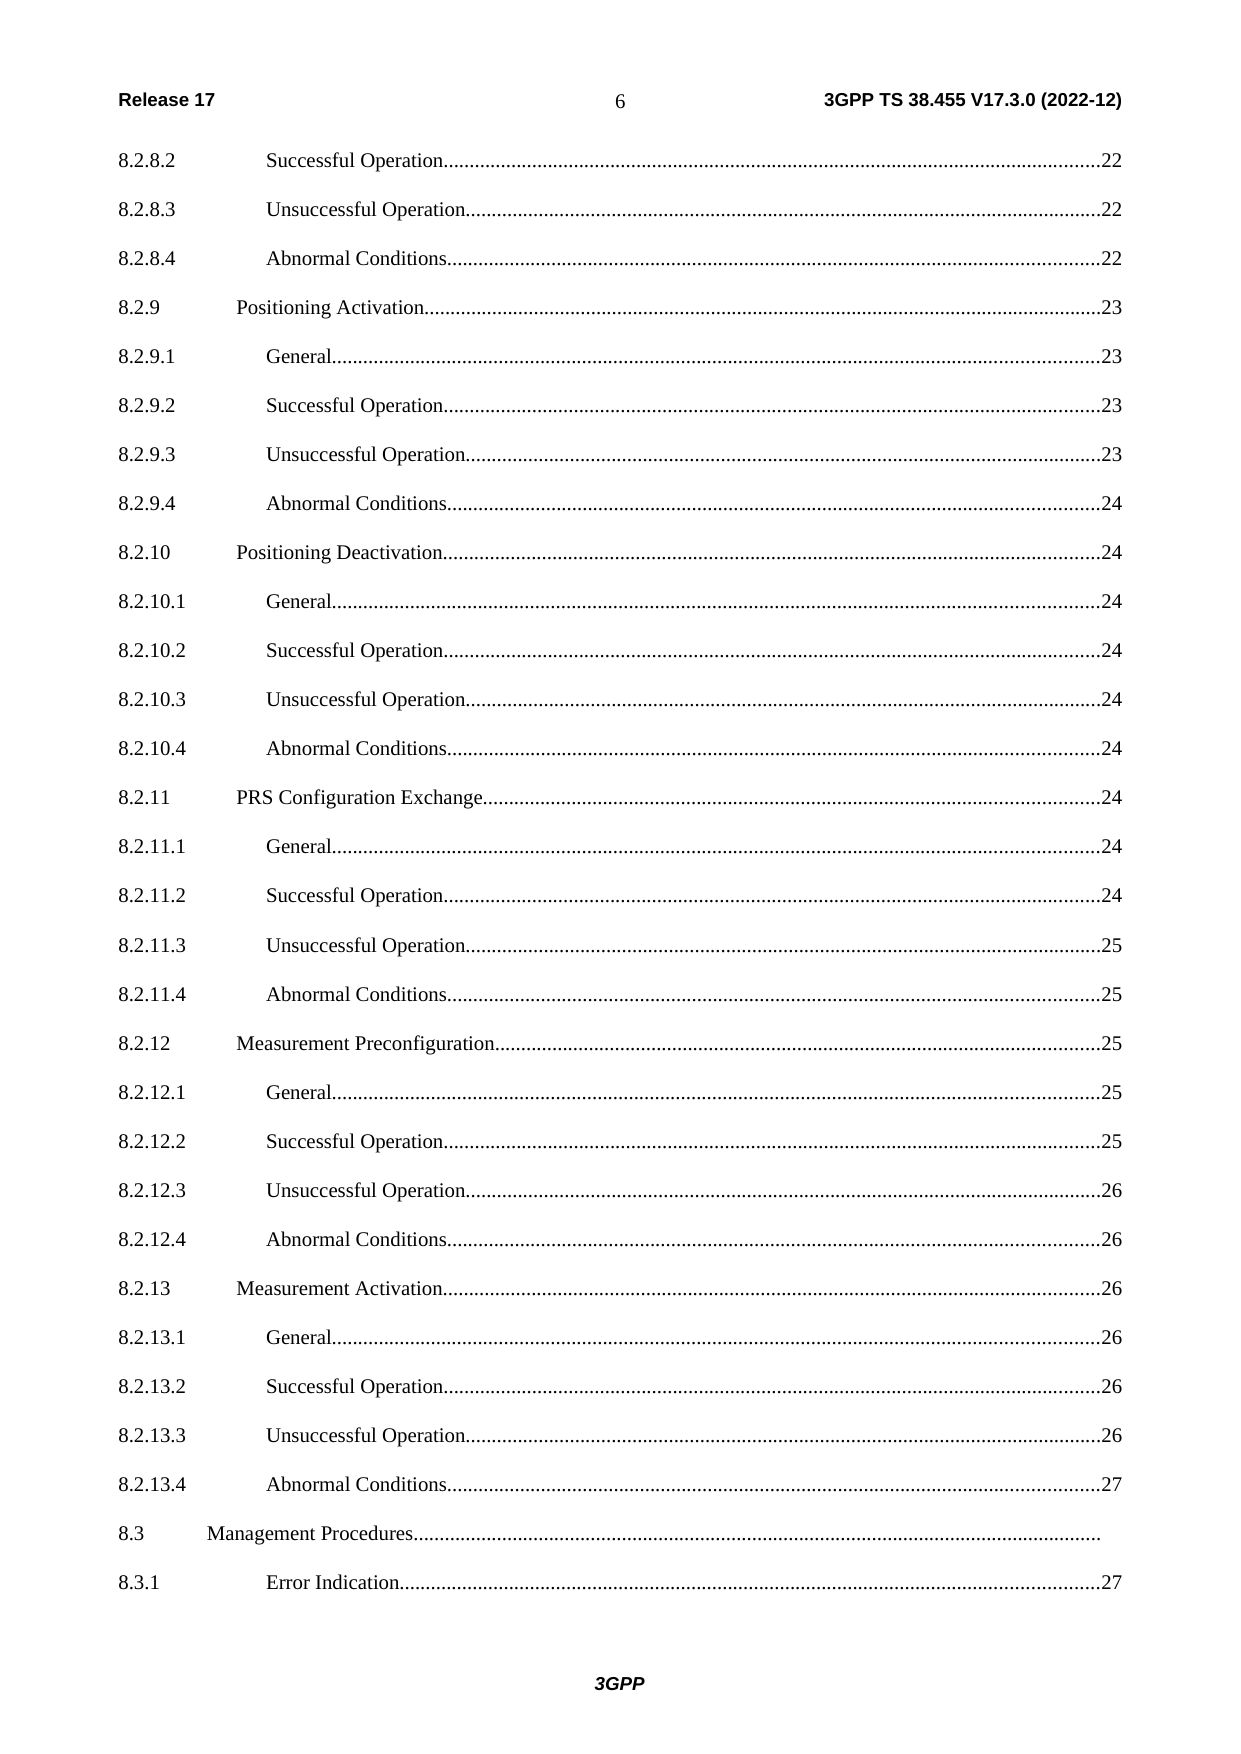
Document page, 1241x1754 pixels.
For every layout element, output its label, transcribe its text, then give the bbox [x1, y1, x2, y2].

text 8.2.11.4 Abnormal Conditions 25 [118, 982, 1122, 1006]
text 8.2.8.2 Successful Operation 22 [118, 147, 1122, 172]
text 8.2.13.4 Abnormal Conditions 27 [118, 1472, 1122, 1496]
text 8.2.9.1 General 23 [118, 344, 1122, 368]
text 8.2.13 Measurement Activation 26 [118, 1276, 1122, 1300]
text 8.2.8.4 Abnormal Conditions 22 [118, 246, 1122, 270]
text 8.2.13.1 General 26 [118, 1325, 1122, 1349]
text 8.2.11.3 Unsuccessful Operation 25 [118, 932, 1122, 957]
text 8.2.8.3 Unsuccessful Operation 22 [118, 197, 1122, 221]
text 8.2.10.4 Abnormal Conditions 24 [118, 736, 1122, 760]
text 8.2.12.2 Successful Operation 25 [118, 1129, 1122, 1153]
text 8.2.13.2 Successful Operation 26 [118, 1374, 1122, 1398]
text 8.2.9.4 Abnormal Conditions 24 [118, 491, 1122, 515]
text 8.3 Management Procedures 27 [118, 1521, 1078, 1545]
text 8.2.10.3 Unsuccessful Operation 24 [118, 687, 1122, 711]
text 8.2.10 Positioning Deactivation 24 [118, 540, 1122, 564]
text 8.2.12 Measurement Preconfiguration 25 [118, 1031, 1122, 1055]
text 8.2.11 PRS Configuration Exchange 24 [118, 785, 1122, 809]
text 8.2.12.3 Unsuccessful Operation 26 [118, 1178, 1122, 1202]
text 8.2.13.3 Unsuccessful Operation 26 [118, 1423, 1122, 1447]
text 8.2.9.3 Unsuccessful Operation 23 [118, 442, 1122, 466]
text 8.2.12.4 Abnormal Conditions 26 [118, 1227, 1122, 1251]
text 8.2.11.1 General 24 [118, 834, 1122, 858]
text 8.2.9.2 Successful Operation 23 [118, 393, 1122, 417]
text 8.2.9 Positioning Activation 23 [118, 295, 1122, 319]
text 8.2.10.2 Successful Operation 24 [118, 638, 1122, 662]
text 8.2.12.1 General 25 [118, 1080, 1122, 1104]
text 8.2.11.2 Successful Operation 24 [118, 883, 1122, 907]
text 8.3.1 Error Indication 27 [118, 1570, 1122, 1594]
text 8.2.10.1 General 24 [118, 589, 1122, 613]
